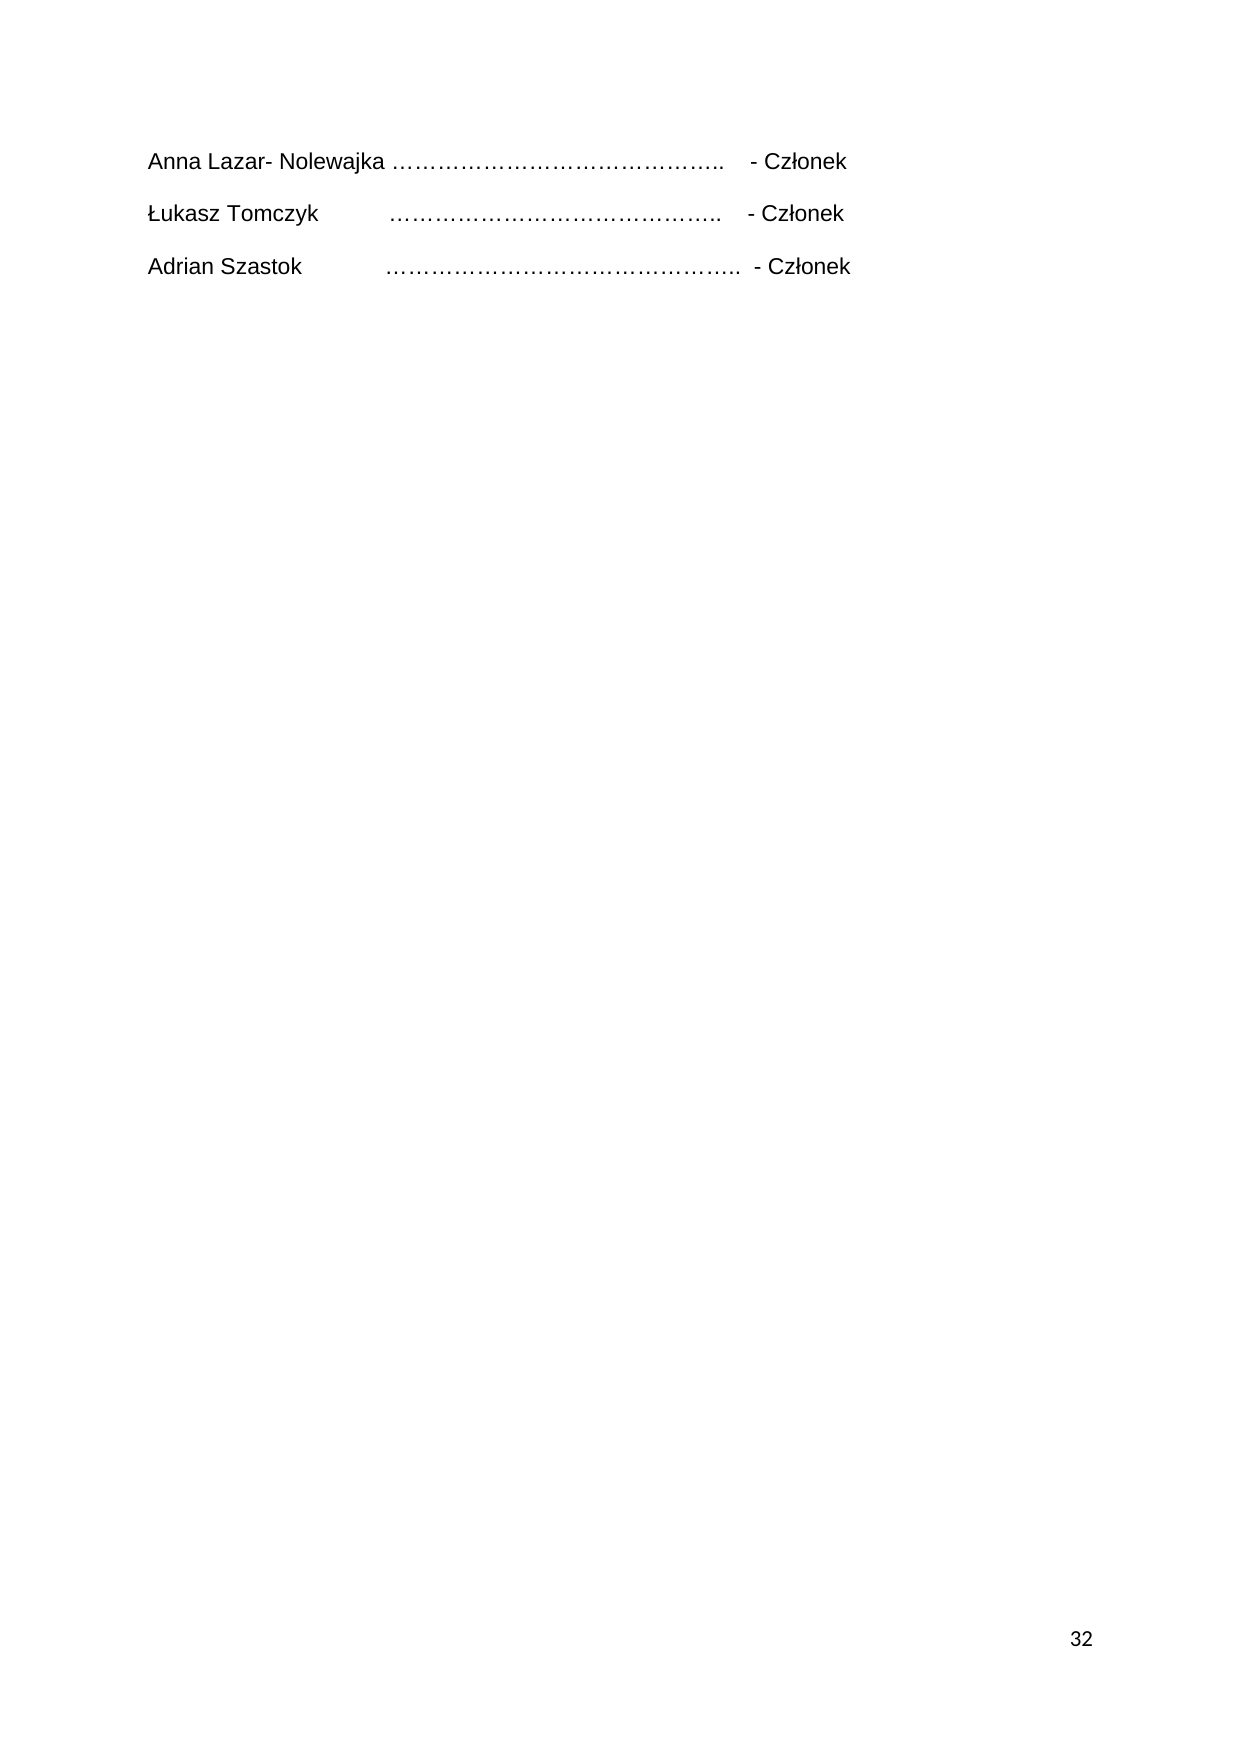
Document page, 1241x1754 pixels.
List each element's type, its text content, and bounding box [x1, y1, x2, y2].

text Adrian Szastok ……………………………………….. - Członek [148, 253, 1093, 279]
text Łukasz Tomczyk …………………………………….. - Członek [148, 200, 1093, 227]
text Anna Lazar- Nolewajka …………………………………….. - Członek [148, 148, 1093, 174]
